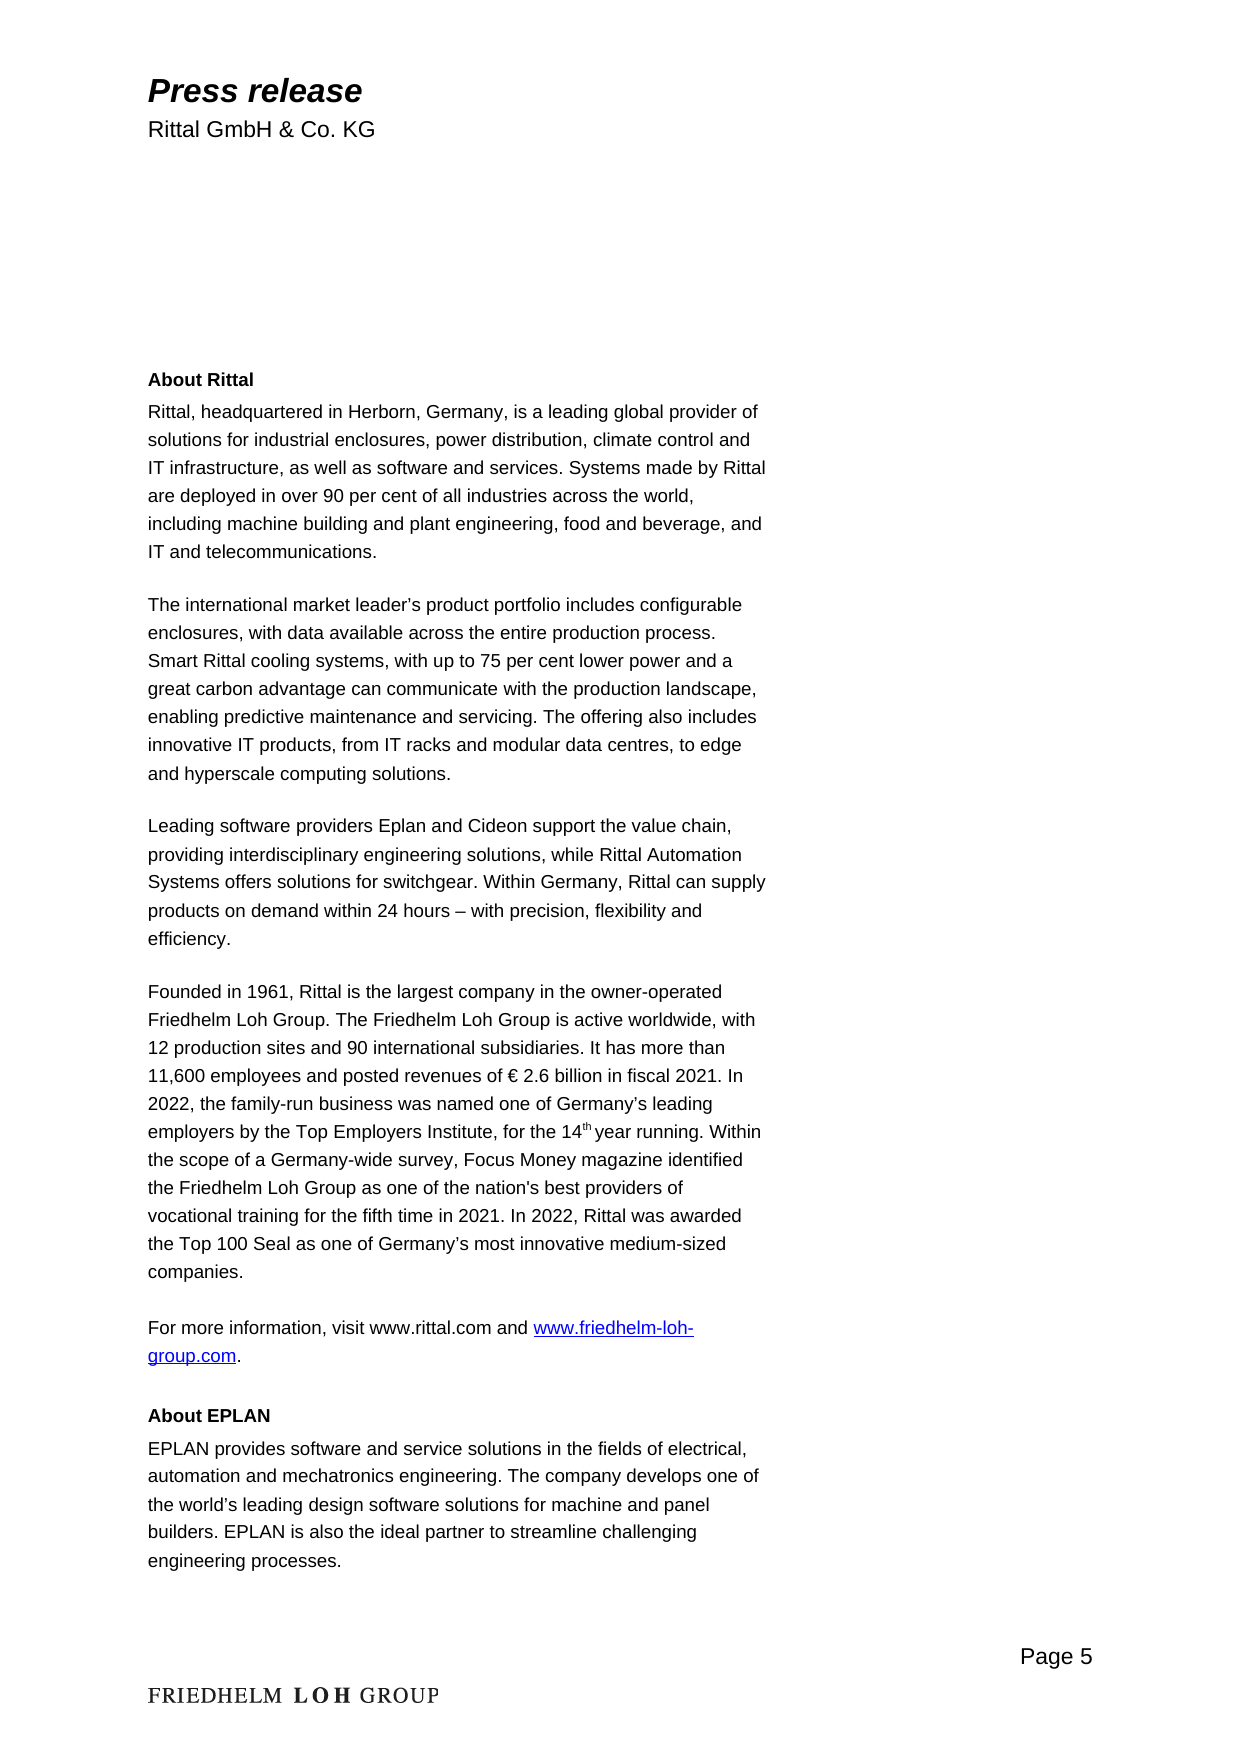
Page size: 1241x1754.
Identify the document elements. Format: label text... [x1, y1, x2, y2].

text For more information, visit www.rittal.com and www.friedhelm-loh-group.com. [148, 1317, 768, 1366]
text Leading software providers Eplan and Cideon support the value chain, providing interdisciplinary engineering solutions, while Rittal Automation Systems offers solutions for switchgear. Within Germany, Rittal can supply products on demand within 24 hours – with precision, flexibility and efficiency. [148, 815, 768, 949]
text About EPLAN [148, 1405, 768, 1427]
text Founded in 1961, Rittal is the largest company in the owner-operated Friedhelm Loh Group. The Friedhelm Loh Group is active worldwide, with 12 production sites and 90 international subsidiaries. It has more than 11,600 employees and posted revenues of € 2.6 billion in fiscal 2021. In 2022, the family-run business was named one of Germany’s leading employers by the Top Employers Institute, for the 14th year running. Within the scope of a Germany-wide survey, Focus Money magazine identified the Friedhelm Loh Group as one of the nation's best providers of vocational training for the fifth time in 2021. In 2022, Rittal was awarded the Top 100 Seal as one of Germany’s most innovative medium-sized companies. [148, 980, 768, 1282]
text The international market leader’s product portfolio includes configurable enclosures, with data available across the entire production process. Smart Rittal cooling systems, with up to 75 per cent lower power and a great carbon advantage can communicate with the production landscape, enabling predictive maintenance and servicing. The offering also includes innovative IT products, from IT racks and modular data centres, to edge and hyperscale computing solutions. [148, 594, 768, 784]
text Rittal, headquartered in Herborn, Germany, is a leading global provider of solutions for industrial enclosures, power distribution, climate control and IT infrastructure, as well as software and services. Systems made by Rittal are deployed in over 90 per cent of all industries across the world, including machine building and plant engineering, food and beverage, and IT and telecommunications. [148, 401, 768, 563]
text About Rittal [148, 369, 768, 390]
text EPLAN provides software and service solutions in the fields of electrical, automation and mechatronics engineering. The company develops one of the world’s leading design software solutions for machine and panel builders. EPLAN is also the ideal partner to streamline challenging engineering processes. [148, 1437, 768, 1571]
picture [148, 1687, 438, 1703]
